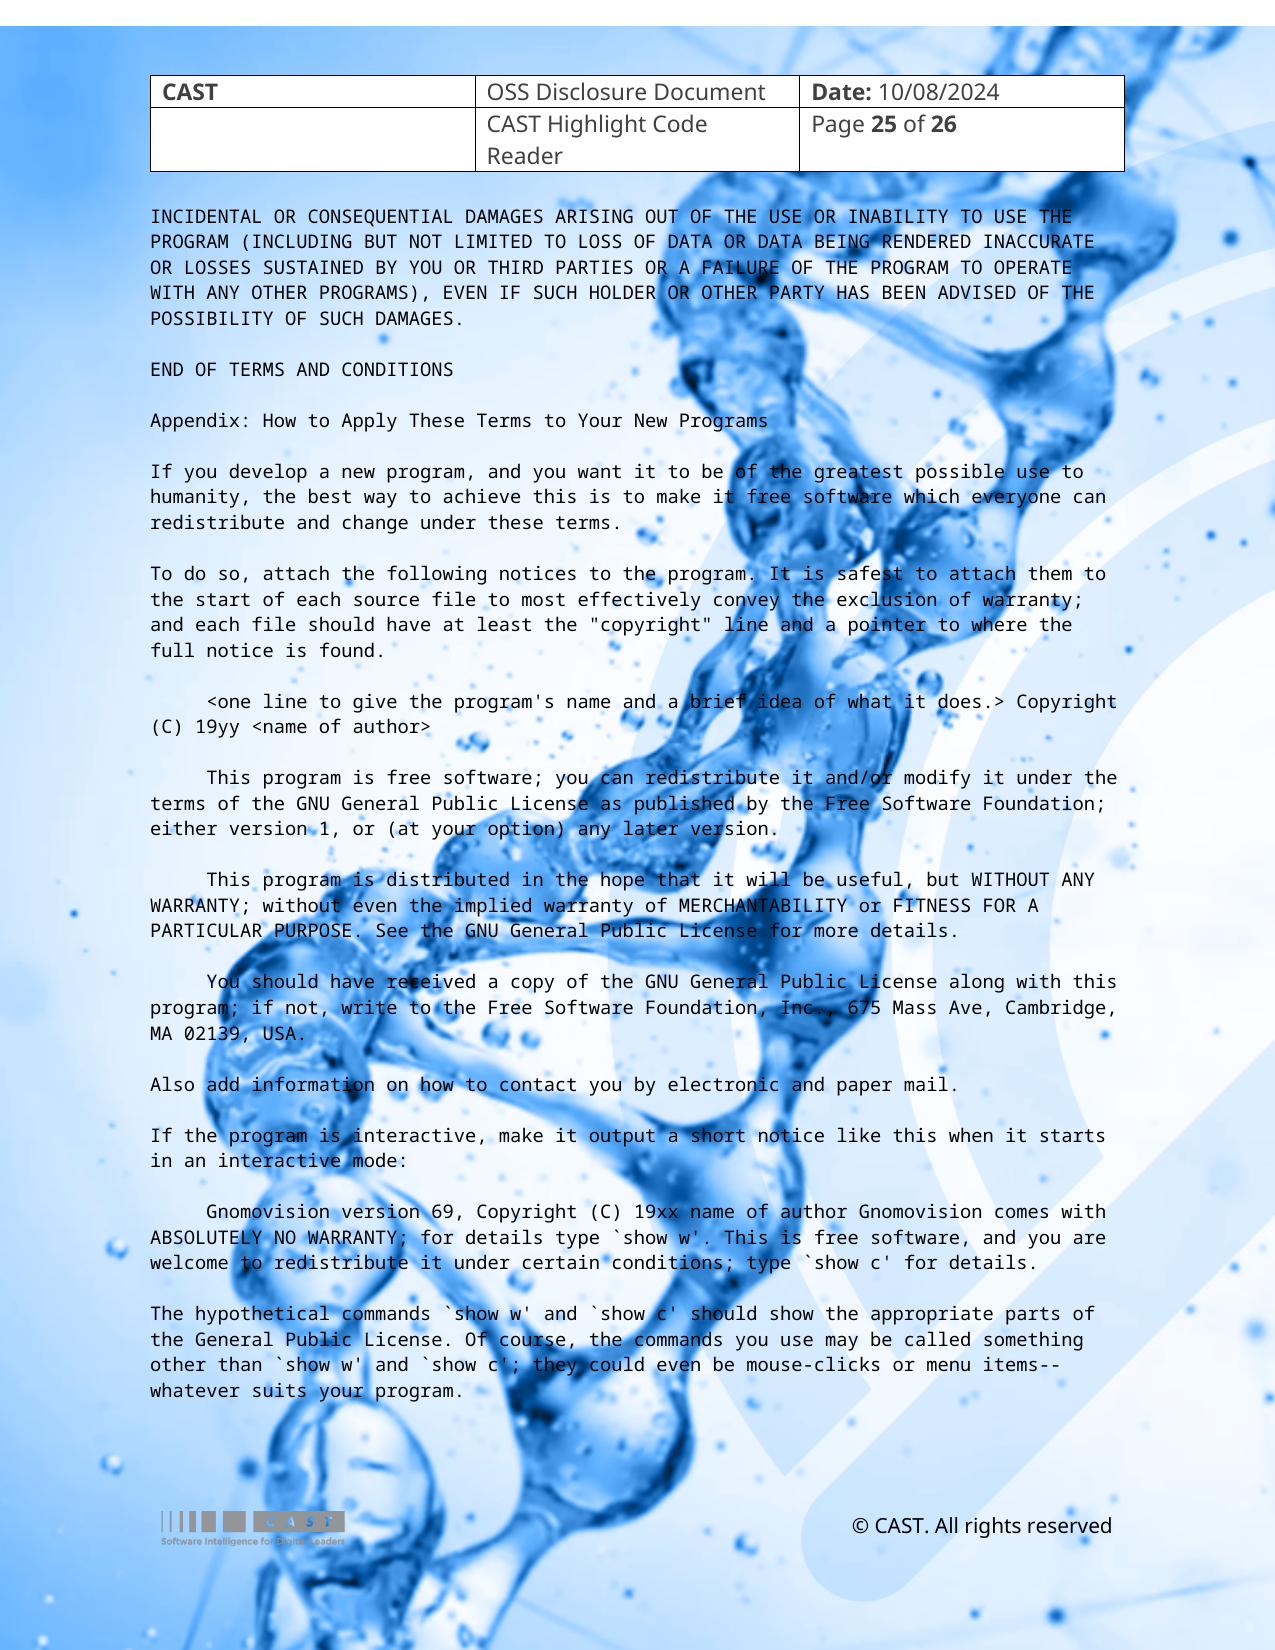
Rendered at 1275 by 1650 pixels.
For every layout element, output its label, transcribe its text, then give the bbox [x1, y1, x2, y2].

text Gnomovision version 69, Copyright (C) 19xx name of author Gnomovision comes with ABSOLUTELY NO WARRANTY; for details type `show w'. This is free software, and you are welcome to redistribute it under certain conditions; type `show c' for details. [150, 1198, 1125, 1275]
text Appendix: How to Apply These Terms to Your New Programs [150, 407, 1125, 433]
text The hypothetical commands `show w' and `show c' should show the appropriate parts of the General Public License. Of course, the commands you use may be called something other than `show w' and `show c'; they could even be mouse-clicks or menu items--whatever suits your program. [150, 1301, 1125, 1403]
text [150, 203, 1125, 331]
text If the program is interactive, make it output a short notice like this when it starts in an interactive mode: [150, 1122, 1125, 1173]
text You should have received a copy of the GNU General Public License along with this program; if not, write to the Free Software Foundation, Inc., 675 Mass Ave, Cambridge, MA 02139, USA. [150, 969, 1125, 1045]
text This program is free software; you can redistribute it and/or modify it under the terms of the GNU General Public License as published by the Free Software Foundation; either version 1, or (at your option) any later version. [150, 764, 1125, 841]
text If you develop a new program, and you want it to be of the greatest possible use to humanity, the best way to achieve this is to make it free software which everyone can redistribute and change under these terms. [150, 458, 1125, 535]
text This program is distributed in the hope that it will be useful, but WITHOUT ANY WARRANTY; without even the implied warranty of MERCHANTABILITY or FITNESS FOR A PARTICULAR PURPOSE. See the GNU General Public License for more details. [150, 867, 1125, 943]
text <one line to give the program's name and a brief idea of what it does.> Copyright (C) 19yy <name of author> [150, 688, 1125, 739]
text Also add information on how to contact you by electronic and paper mail. [150, 1071, 1125, 1096]
text END OF TERMS AND CONDITIONS [150, 356, 1125, 382]
picture [0, 26, 1275, 1650]
text To do so, attach the following notices to the program. It is safest to attach them to the start of each source file to most effectively convey the exclusion of warranty; and each file should have at least the "copyright" line and a pointer to where the full notice is found. [150, 560, 1125, 662]
